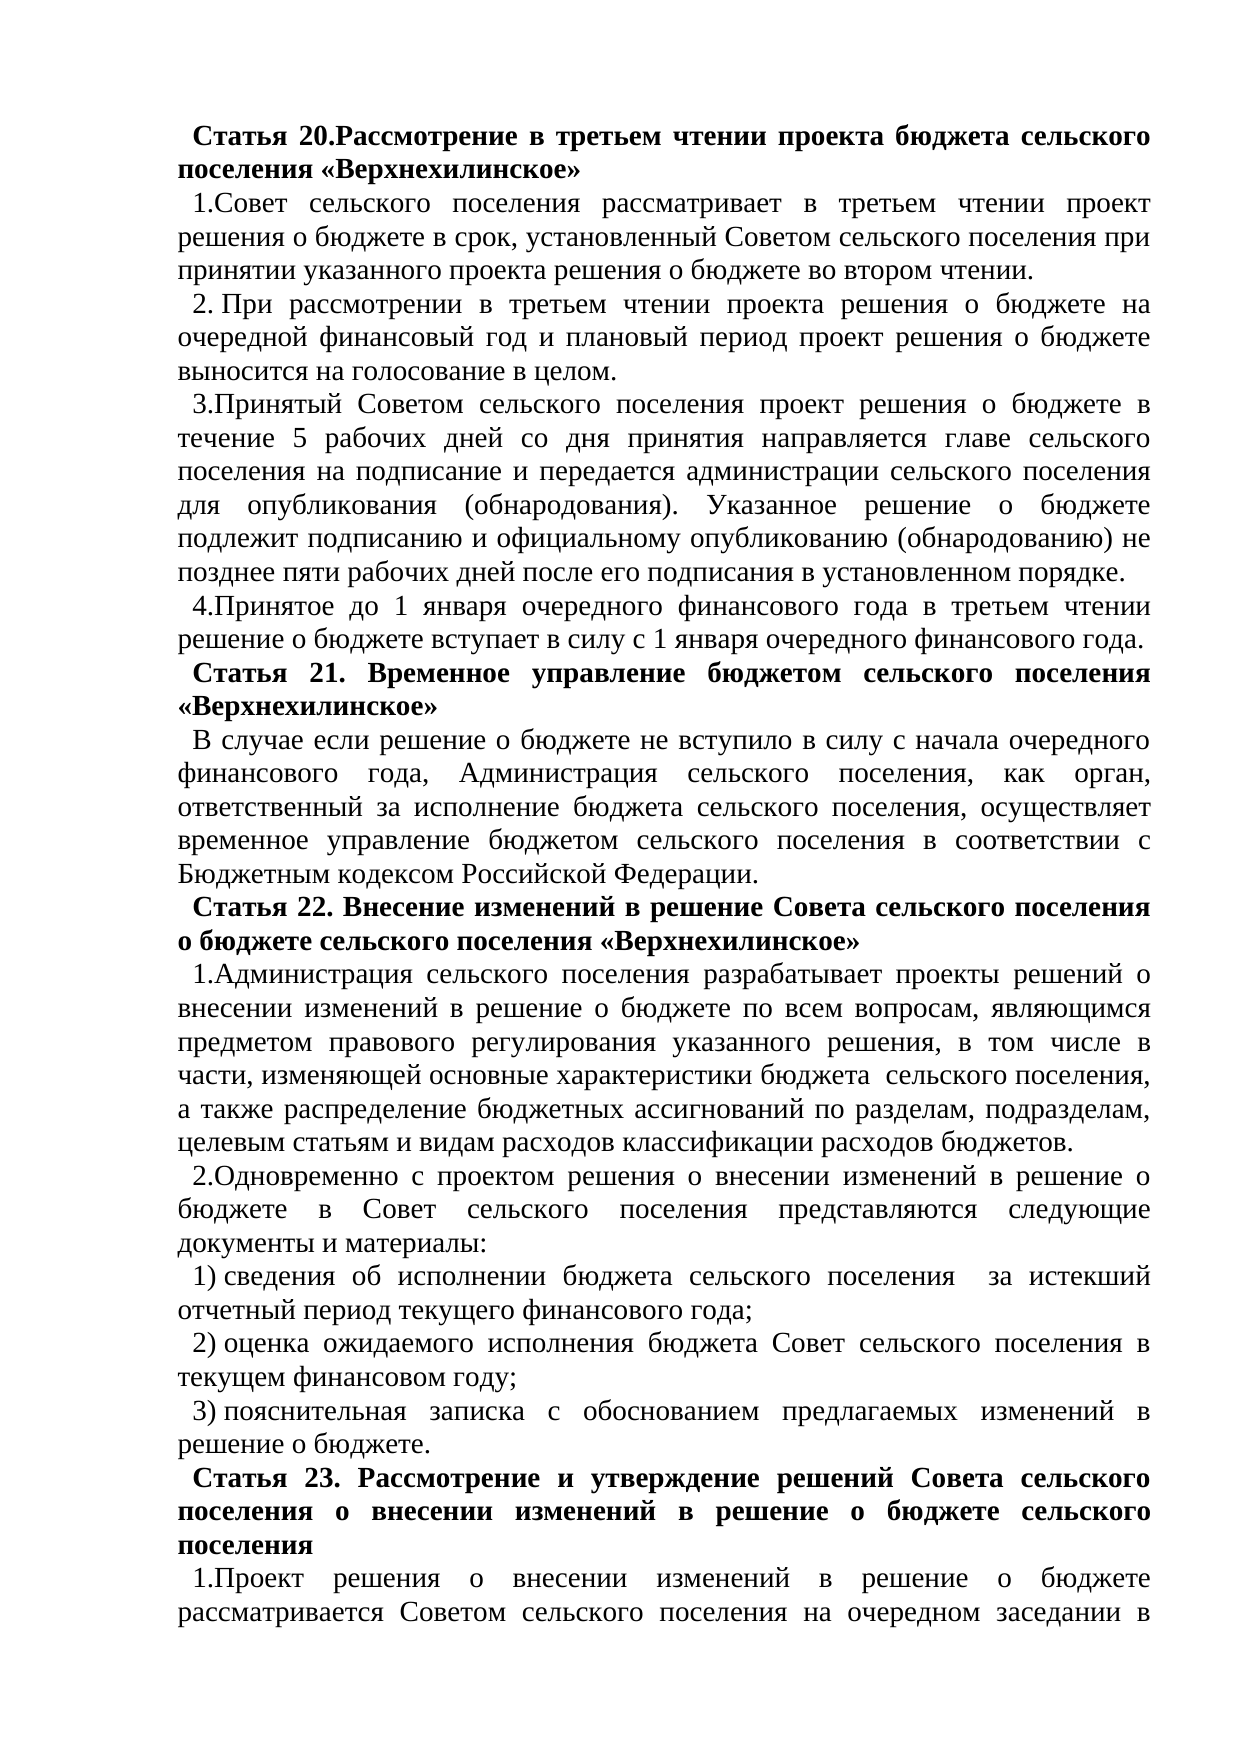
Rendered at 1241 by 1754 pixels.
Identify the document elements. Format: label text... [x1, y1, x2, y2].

text 1) сведения об исполнении бюджета сельского поселения за истекший отчетный период текущего финансового года; [177, 1258, 1152, 1326]
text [177, 1560, 1152, 1627]
text 1.Совет сельского поселения рассматривает в третьем чтении проект решения о бюджете в срок, установленный Советом сельского поселения при принятии указанного проекта решения о бюджете во втором чтении. [177, 185, 1152, 286]
text В случае если решение о бюджете не вступило в силу с начала очередного финансового года, Администрация сельского поселения, как орган, ответственный за исполнение бюджета сельского поселения, осуществляет временное управление бюджетом сельского поселения в соответствии с Бюджетным кодексом Российской Федерации. [177, 722, 1152, 889]
text 2) оценка ожидаемого исполнения бюджета Совет сельского поселения в текущем финансовом году; [177, 1326, 1152, 1393]
text 2. При рассмотрении в третьем чтении проекта решения о бюджете на очередной финансовый год и плановый период проект решения о бюджете выносится на голосование в целом. [177, 286, 1152, 386]
text 3.Принятый Советом сельского поселения проект решения о бюджете в течение 5 рабочих дней со дня принятия направляется главе сельского поселения на подписание и передается администрации сельского поселения для опубликования (обнародования). Указанное решение о бюджете подлежит подписанию и официальному опубликованию (обнародованию) не позднее пяти рабочих дней после его подписания в установленном порядке. [177, 386, 1152, 588]
text 1.Администрация сельского поселения разрабатывает проекты решений о внесении изменений в решение о бюджете по всем вопросам, являющимся предметом правового регулирования указанного решения, в том числе в части, изменяющей основные характеристики бюджета сельского поселения, а также распределение бюджетных ассигнований по разделам, подразделам, целевым статьям и видам расходов классификации расходов бюджетов. [177, 957, 1152, 1158]
text 4.Принятое до 1 января очередного финансового года в третьем чтении решение о бюджете вступает в силу с 1 января очередного финансового года. [177, 588, 1152, 655]
text 2.Одновременно с проектом решения о внесении изменений в решение о бюджете в Совет сельского поселения представляются следующие документы и материалы: [177, 1158, 1152, 1258]
text Статья 21. Временное управление бюджетом сельского поселения «Верхнехилинское» [177, 655, 1152, 722]
text Статья 20.Рассмотрение в третьем чтении проекта бюджета сельского поселения «Верхнехилинское» [177, 118, 1152, 185]
text Статья 23. Рассмотрение и утверждение решений Совета сельского поселения о внесении изменений в решение о бюджете сельского поселения [177, 1460, 1152, 1560]
text 3) пояснительная записка с обоснованием предлагаемых изменений в решение о бюджете. [177, 1393, 1152, 1460]
text Статья 22. Внесение изменений в решение Совета сельского поселения о бюджете сельского поселения «Верхнехилинское» [177, 889, 1152, 957]
